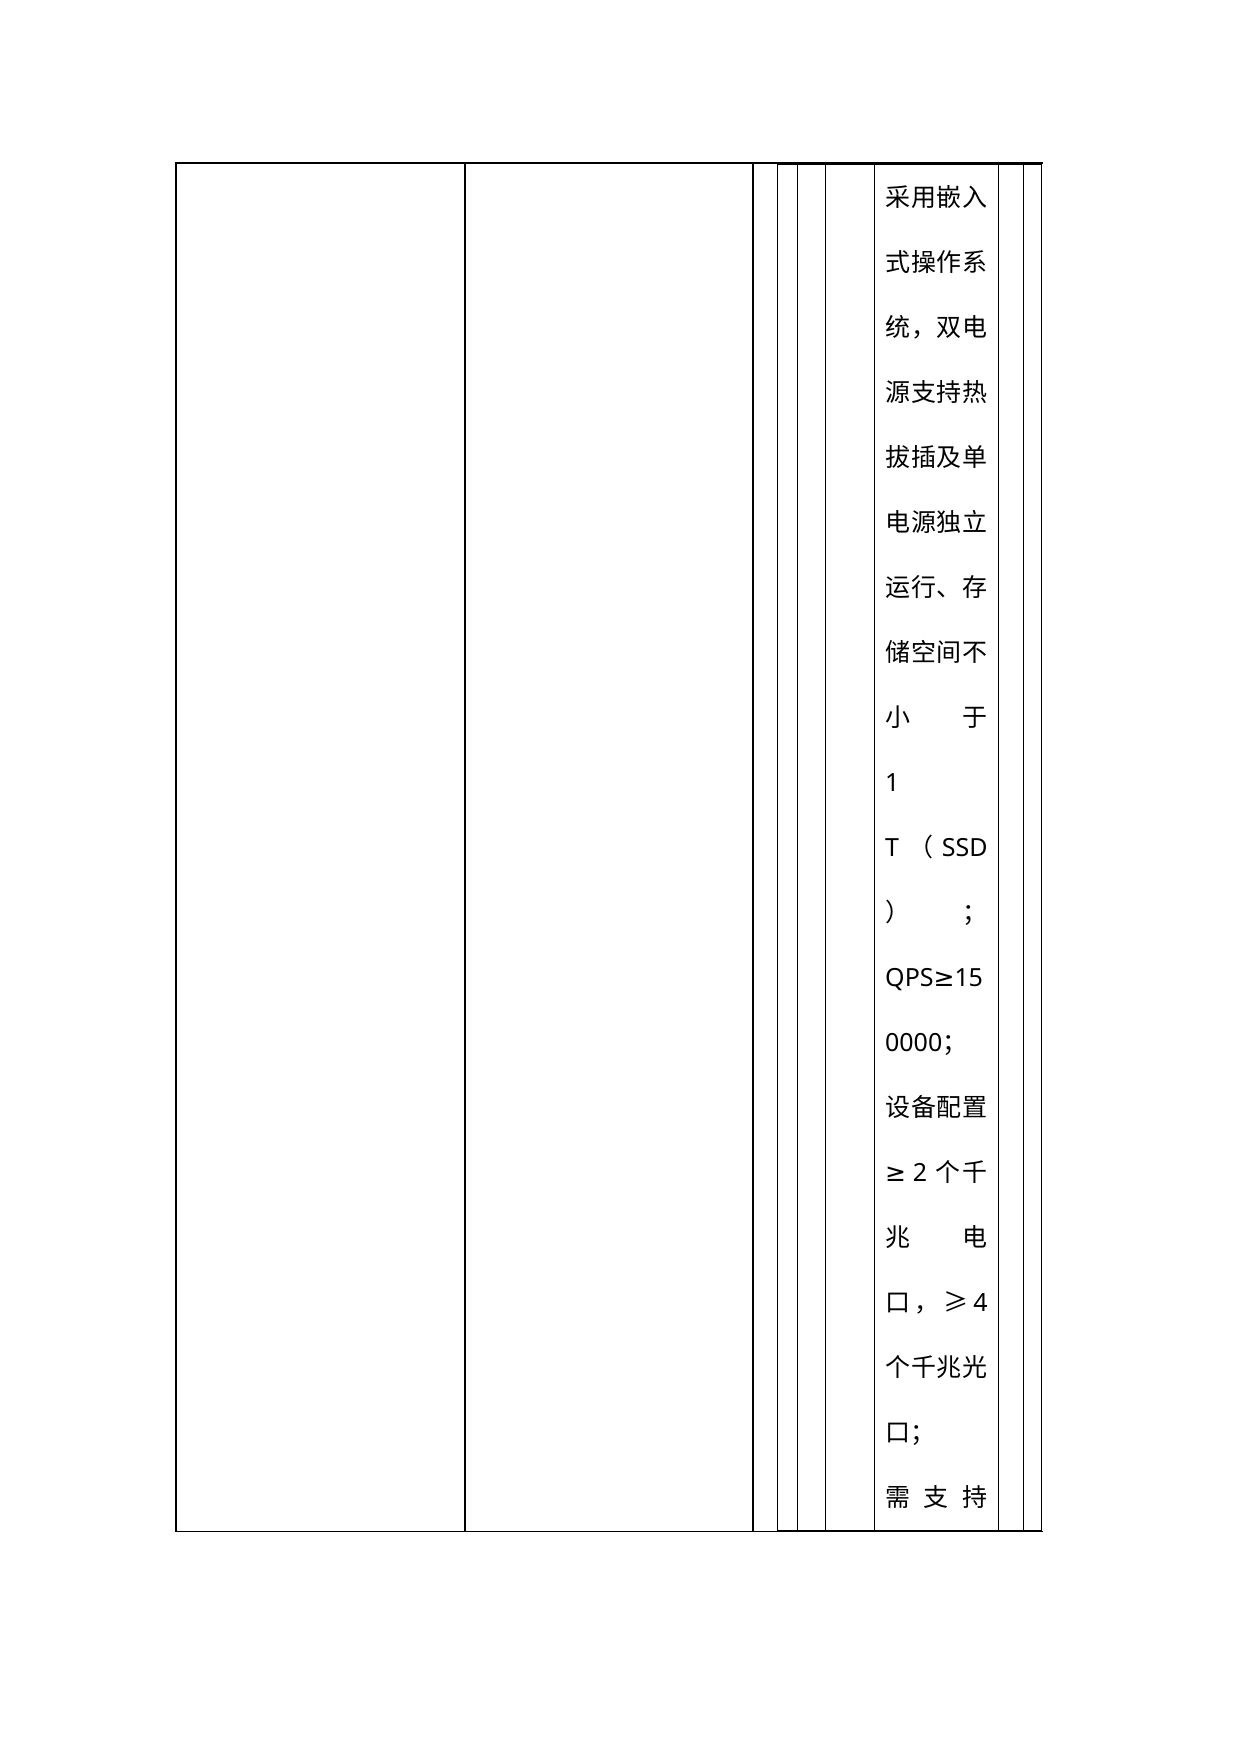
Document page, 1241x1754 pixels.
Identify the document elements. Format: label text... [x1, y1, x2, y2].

table_cell [177, 164, 464, 1531]
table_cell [875, 165, 998, 1530]
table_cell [999, 165, 1023, 1530]
table_cell 1 [466, 164, 752, 1531]
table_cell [1024, 165, 1041, 1530]
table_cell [798, 165, 825, 1530]
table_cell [754, 164, 777, 1531]
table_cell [826, 165, 874, 1530]
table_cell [778, 165, 797, 1530]
